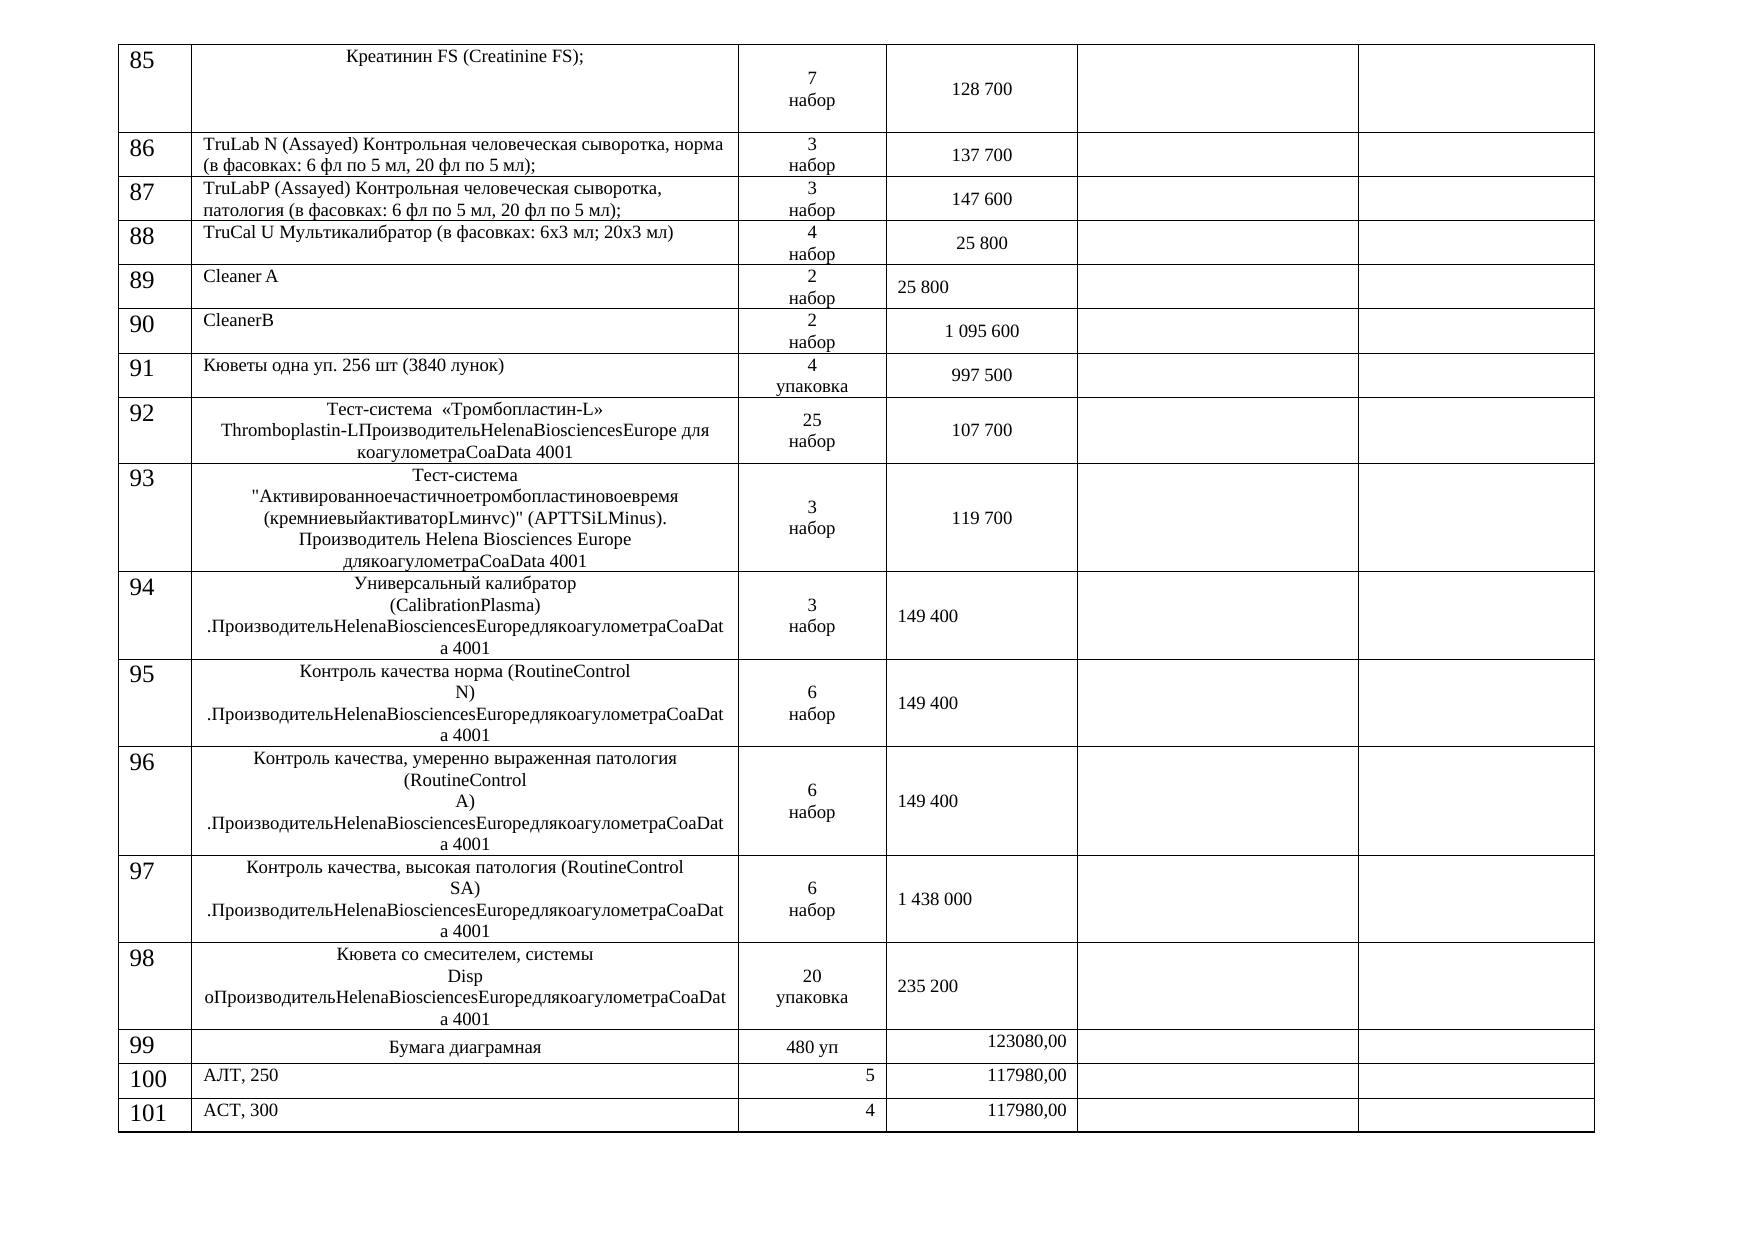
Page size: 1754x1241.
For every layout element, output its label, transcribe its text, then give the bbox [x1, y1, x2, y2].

table_cell 85 [119, 45, 191, 132]
table_cell Cleaner A [192, 265, 738, 308]
table_cell [1078, 747, 1358, 855]
table_cell [1359, 221, 1594, 264]
table_cell 99 [119, 1030, 191, 1063]
table_cell 6 набор [739, 747, 886, 855]
table_cell 3 набор [739, 572, 886, 658]
table_cell [1078, 45, 1358, 132]
table_cell 7 набор [739, 45, 886, 132]
table_cell [1359, 265, 1594, 308]
table_cell Контроль качества, высокая патология (RoutineControl SA).ПроизводительHelenaBiosciencesEuropeдлякоагулометраCoaData 4001 [192, 856, 738, 942]
table_cell [1078, 464, 1358, 571]
table_cell 235 200 [887, 943, 1077, 1029]
table_cell [1359, 747, 1594, 855]
table_cell [1359, 1064, 1594, 1097]
table_cell [1359, 464, 1594, 571]
table_cell 89 [119, 265, 191, 308]
table_cell 3 набор [739, 133, 886, 176]
table_cell [1078, 943, 1358, 1029]
table_cell 997 500 [887, 354, 1077, 397]
table_cell [1078, 133, 1358, 176]
table_cell 6 набор [739, 856, 886, 942]
table_cell 3 набор [739, 464, 886, 571]
table_cell Контроль качества, умеренно выраженная патология (RoutineControl А).ПроизводительHelenaBiosciencesEuropeдлякоагулометраCoaData 4001 [192, 747, 738, 855]
table_cell [1078, 572, 1358, 658]
table_cell [1359, 398, 1594, 462]
table_cell 98 [119, 943, 191, 1029]
table_cell [1078, 856, 1358, 942]
table_cell [1359, 177, 1594, 220]
table_cell 25 800 [887, 265, 1077, 308]
table_cell 119 700 [887, 464, 1077, 571]
table_cell АЛТ, 250 [192, 1064, 738, 1097]
table_cell [1359, 45, 1594, 132]
table_cell Тест-система «Тромбопластин-L» Thromboplastin-LПроизводительHelenaBiosciencesEurope для коагулометраCoaData 4001 [192, 398, 738, 462]
table_cell Тест-система "Активированноечастичноетромбопластиновоевремя (кремниевыйактиваторLминvс)" (APTTSiLMinus). Производитель Helena Biosciences Europe длякоагулометраCoaData 4001 [192, 464, 738, 571]
table_cell Бумага диаграмная [192, 1030, 738, 1063]
table_cell 86 [119, 133, 191, 176]
table_cell 3 набор [739, 177, 886, 220]
table_cell Креатинин FS (Creatinine FS); [192, 45, 738, 132]
table_cell [1078, 265, 1358, 308]
table_cell [1359, 1030, 1594, 1063]
table_cell 5 [739, 1064, 886, 1097]
table_cell [1078, 354, 1358, 397]
table_cell 1 095 600 [887, 309, 1077, 352]
table_cell 93 [119, 464, 191, 571]
table_cell 25 800 [887, 221, 1077, 264]
table_cell TruLabP (Assayed) Контрольная человеческая сыворотка, патология (в фасовках: 6 фл по 5 мл, 20 фл по 5 мл); [192, 177, 738, 220]
table_cell 480 уп [739, 1030, 886, 1063]
table_cell TruLab N (Assayed) Контрольная человеческая сыворотка, норма (в фасовках: 6 фл по 5 мл, 20 фл по 5 мл); [192, 133, 738, 176]
table_cell 20 упаковка [739, 943, 886, 1029]
table_cell [1078, 1099, 1358, 1131]
table_cell 149 400 [887, 660, 1077, 746]
table_cell [1359, 133, 1594, 176]
table_cell 97 [119, 856, 191, 942]
table_cell [1359, 943, 1594, 1029]
table_cell 137 700 [887, 133, 1077, 176]
table_cell 4 набор [739, 221, 886, 264]
table_cell 4 упаковка [739, 354, 886, 397]
table_cell 87 [119, 177, 191, 220]
table_cell 149 400 [887, 572, 1077, 658]
table_cell [1359, 572, 1594, 658]
table_cell [1078, 1064, 1358, 1097]
table_cell [1078, 398, 1358, 462]
table_cell 107 700 [887, 398, 1077, 462]
table_cell 147 600 [887, 177, 1077, 220]
table_cell [1078, 660, 1358, 746]
table_cell [1359, 354, 1594, 397]
table_cell 90 [119, 309, 191, 352]
table_cell 1 438 000 [887, 856, 1077, 942]
table_cell [1359, 856, 1594, 942]
table_cell Кюветы одна уп. 256 шт (3840 лунок) [192, 354, 738, 397]
table_cell TruCal U Мультикалибратор (в фасовках: 6х3 мл; 20х3 мл) [192, 221, 738, 264]
table_cell 117980,00 [887, 1099, 1077, 1131]
table_cell [1078, 221, 1358, 264]
table_cell 100 [119, 1064, 191, 1097]
table_cell 6 набор [739, 660, 886, 746]
table_cell 2 набор [739, 265, 886, 308]
table_cell [1359, 1099, 1594, 1131]
table_cell [1359, 309, 1594, 352]
table_cell 128 700 [887, 45, 1077, 132]
table_cell 2 набор [739, 309, 886, 352]
table_cell Универсальный калибратор (CalibrationPlasma).ПроизводительHelenaBiosciencesEuropeдлякоагулометраCoaData 4001 [192, 572, 738, 658]
table_cell [1359, 660, 1594, 746]
table_cell 95 [119, 660, 191, 746]
table_cell 4 [739, 1099, 886, 1131]
table_cell 92 [119, 398, 191, 462]
table_cell Кювета со смесителем, системы DispoПроизводительHelenaBiosciencesEuropeдлякоагулометраCoaData 4001 [192, 943, 738, 1029]
table_cell АСТ, 300 [192, 1099, 738, 1131]
table_cell [1078, 177, 1358, 220]
table_cell 94 [119, 572, 191, 658]
table_cell Контроль качества норма (RoutineControl N).ПроизводительHelenaBiosciencesEuropeдлякоагулометраCoaData 4001 [192, 660, 738, 746]
table_cell 91 [119, 354, 191, 397]
table_cell [1078, 1030, 1358, 1063]
table_cell 101 [119, 1099, 191, 1131]
table_cell 25 набор [739, 398, 886, 462]
table_cell [1078, 309, 1358, 352]
table_cell 88 [119, 221, 191, 264]
table_cell 96 [119, 747, 191, 855]
table_cell 123080,00 [887, 1030, 1077, 1063]
table_cell 149 400 [887, 747, 1077, 855]
table_cell CleanerB [192, 309, 738, 352]
table_cell 117980,00 [887, 1064, 1077, 1097]
